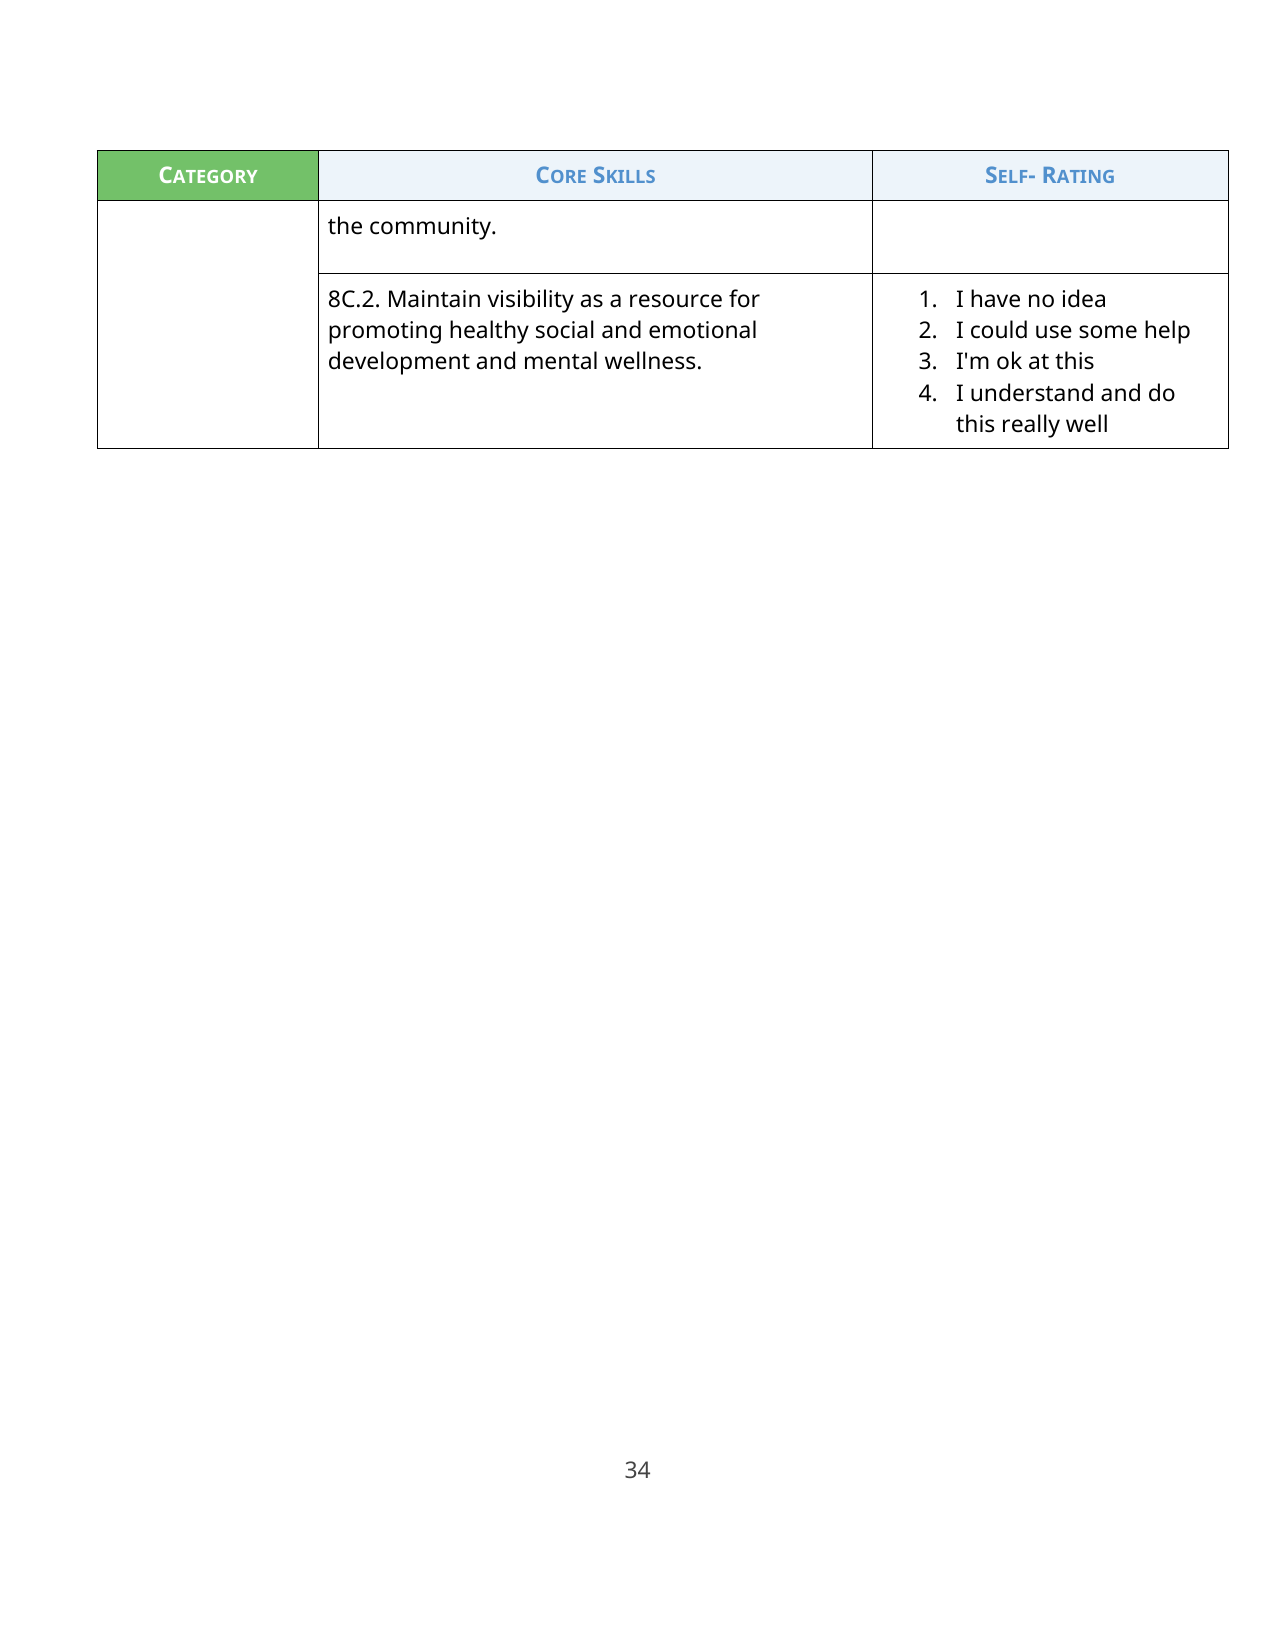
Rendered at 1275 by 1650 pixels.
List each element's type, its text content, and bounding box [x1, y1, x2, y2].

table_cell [98, 201, 318, 448]
table_header Category [98, 151, 318, 200]
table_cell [873, 201, 1228, 273]
table_cell 8C.2. Maintain visibility as a resource for promoting healthy social and emotional development and mental wellness. [319, 274, 872, 448]
table_header Core Skills [319, 151, 872, 200]
table_header Self- Rating [873, 151, 1228, 200]
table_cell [319, 201, 872, 273]
table_cell I have no idea I could use some help I'm ok at this I understand and do this really well [873, 274, 1228, 448]
